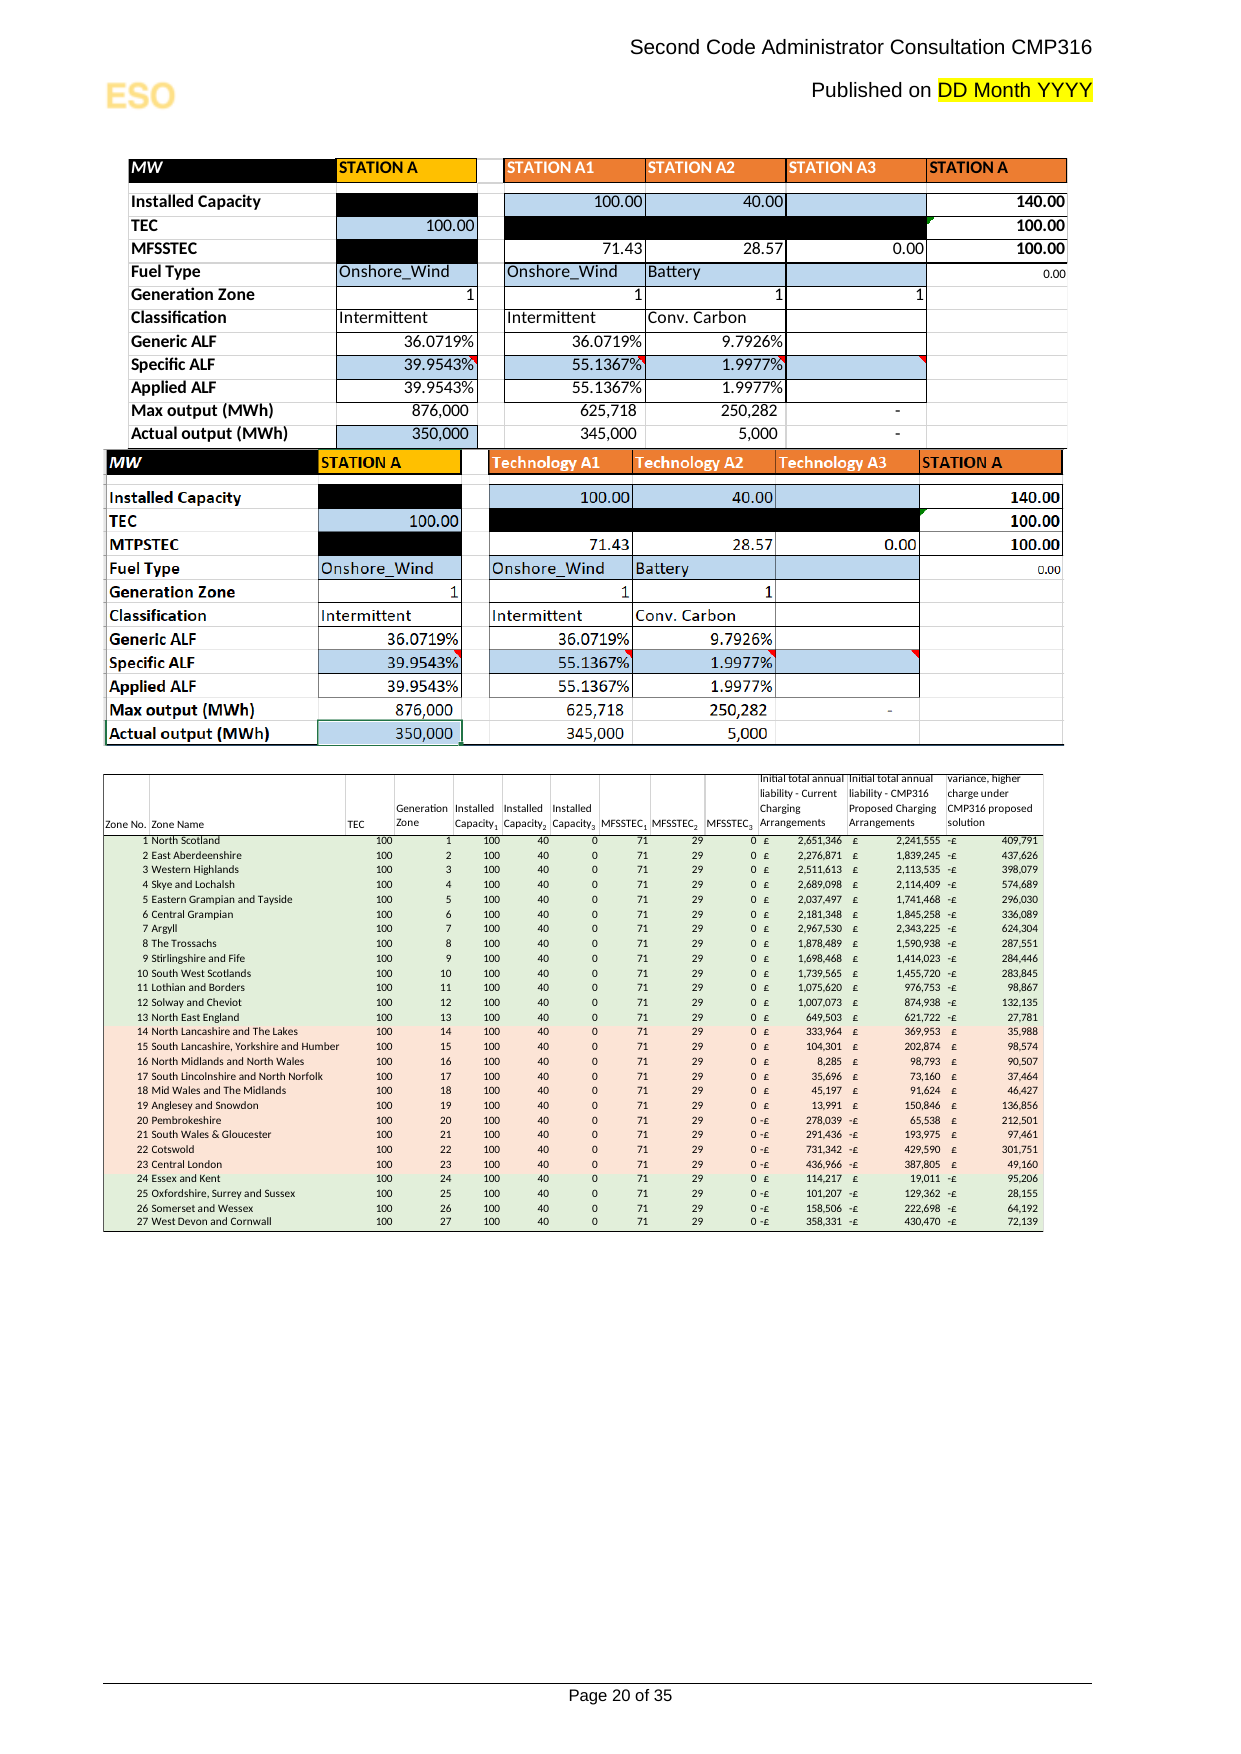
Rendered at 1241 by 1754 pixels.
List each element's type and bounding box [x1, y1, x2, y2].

picture [103, 71, 181, 117]
picture [103, 449, 1065, 746]
